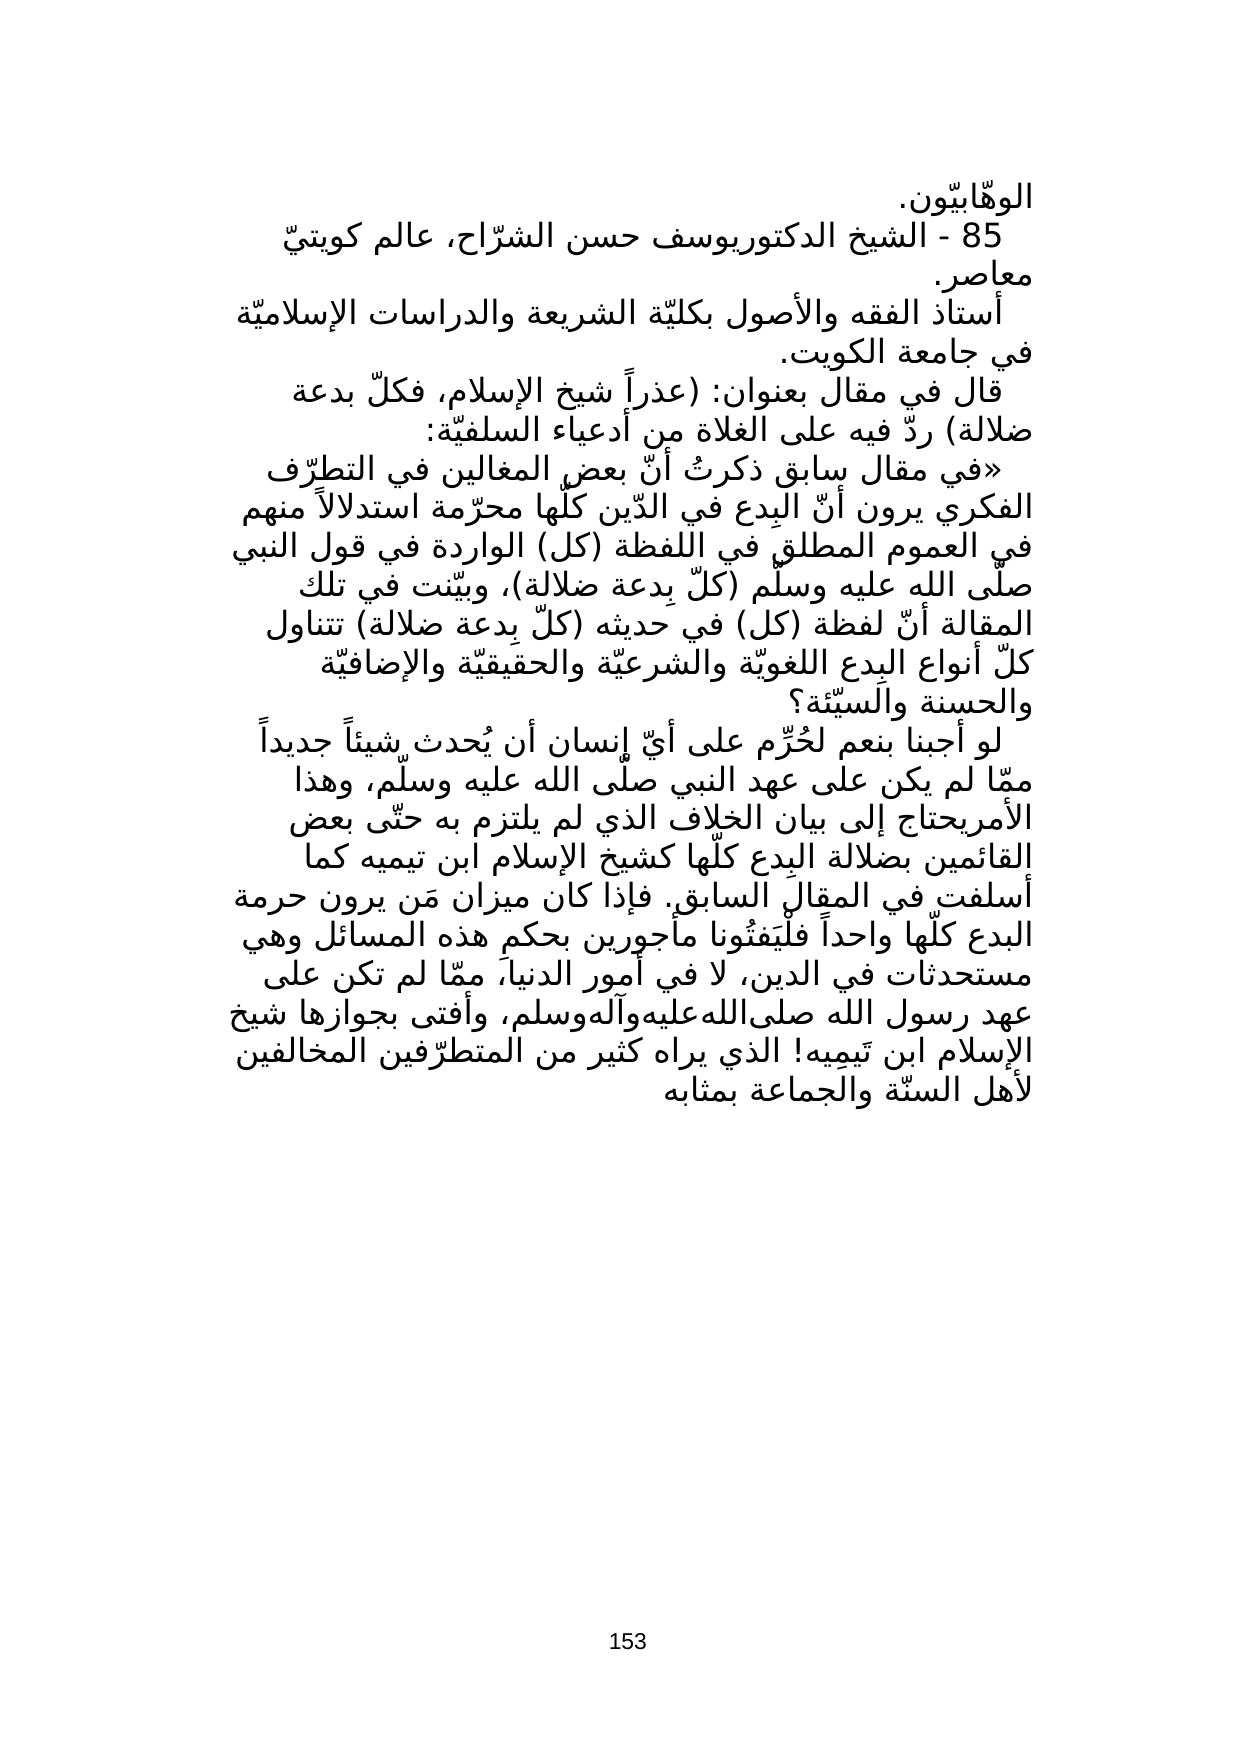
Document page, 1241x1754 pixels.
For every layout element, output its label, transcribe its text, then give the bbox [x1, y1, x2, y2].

text الوهّابيّون. [222, 177, 1033, 216]
text 85 - الشيخ الدكتوريوسف حسن الشرّاح، عالم كويتيّ معاصر. [222, 216, 1033, 294]
text أستاذ الفقه والأصول بكليّة الشريعة والدراسات الإسلاميّة في جامعة الكويت. [222, 294, 1033, 371]
text قال في مقال بعنوان: (عذراً شيخ الإسلام، فكلّ بدعة ضلالة) ردّ فيه على الغلاة من أدعياء السلفيّة: [222, 371, 1033, 449]
text لو أجبنا بنعم لحُرِّم على أيّ إنسان أن يُحدث شيئاً جديداً ممّا لم يكن على عهد النبي صلّى الله عليه وسلّم، وهذا الأمريحتاج إلى بيان الخلاف الذي لم يلتزم به حتّى بعض القائمين بضلالة البِدع كلّها كشيخ الإسلام ابن تيميه كما أسلفت في المقال السابق. فإذا كان ميزان مَن يرون حرمة البدع كلّها واحداً فلْيَفتُونا مأجورين بحكمِ هذه المسائل وهي مستحدثات في الدين، لا في أمور الدنيا، ممّا لم تكن على عهد رسول الله صلى‌الله‌عليه‌وآله‌وسلم، وأفتى بجوازها شيخ الإسلام ابن تَيمِيه! الذي يراه كثير من المتطرّفين المخالفين لأهل السنّة والجماعة بمثابه [222, 721, 1033, 1110]
text «في مقال سابق ذكرتُ أنّ بعض المغالين في التطرّف الفكري يرون أنّ البِدع في الدّين كلّها محرّمة استدلالاً منهم في العموم المطلق في اللفظة (كل) الواردة في قول النبي صلّى الله عليه وسلّم (كلّ بِدعة ضلالة)، وبيّنت في تلك المقالة أنّ لفظة (كل) في حديثه (كلّ بِدعة ضلالة) تتناول كلّ أنواع البِدع اللغويّة والشرعيّة والحقيقيّة والإضافيّة والحسنة والسيّئة؟ [222, 449, 1033, 721]
